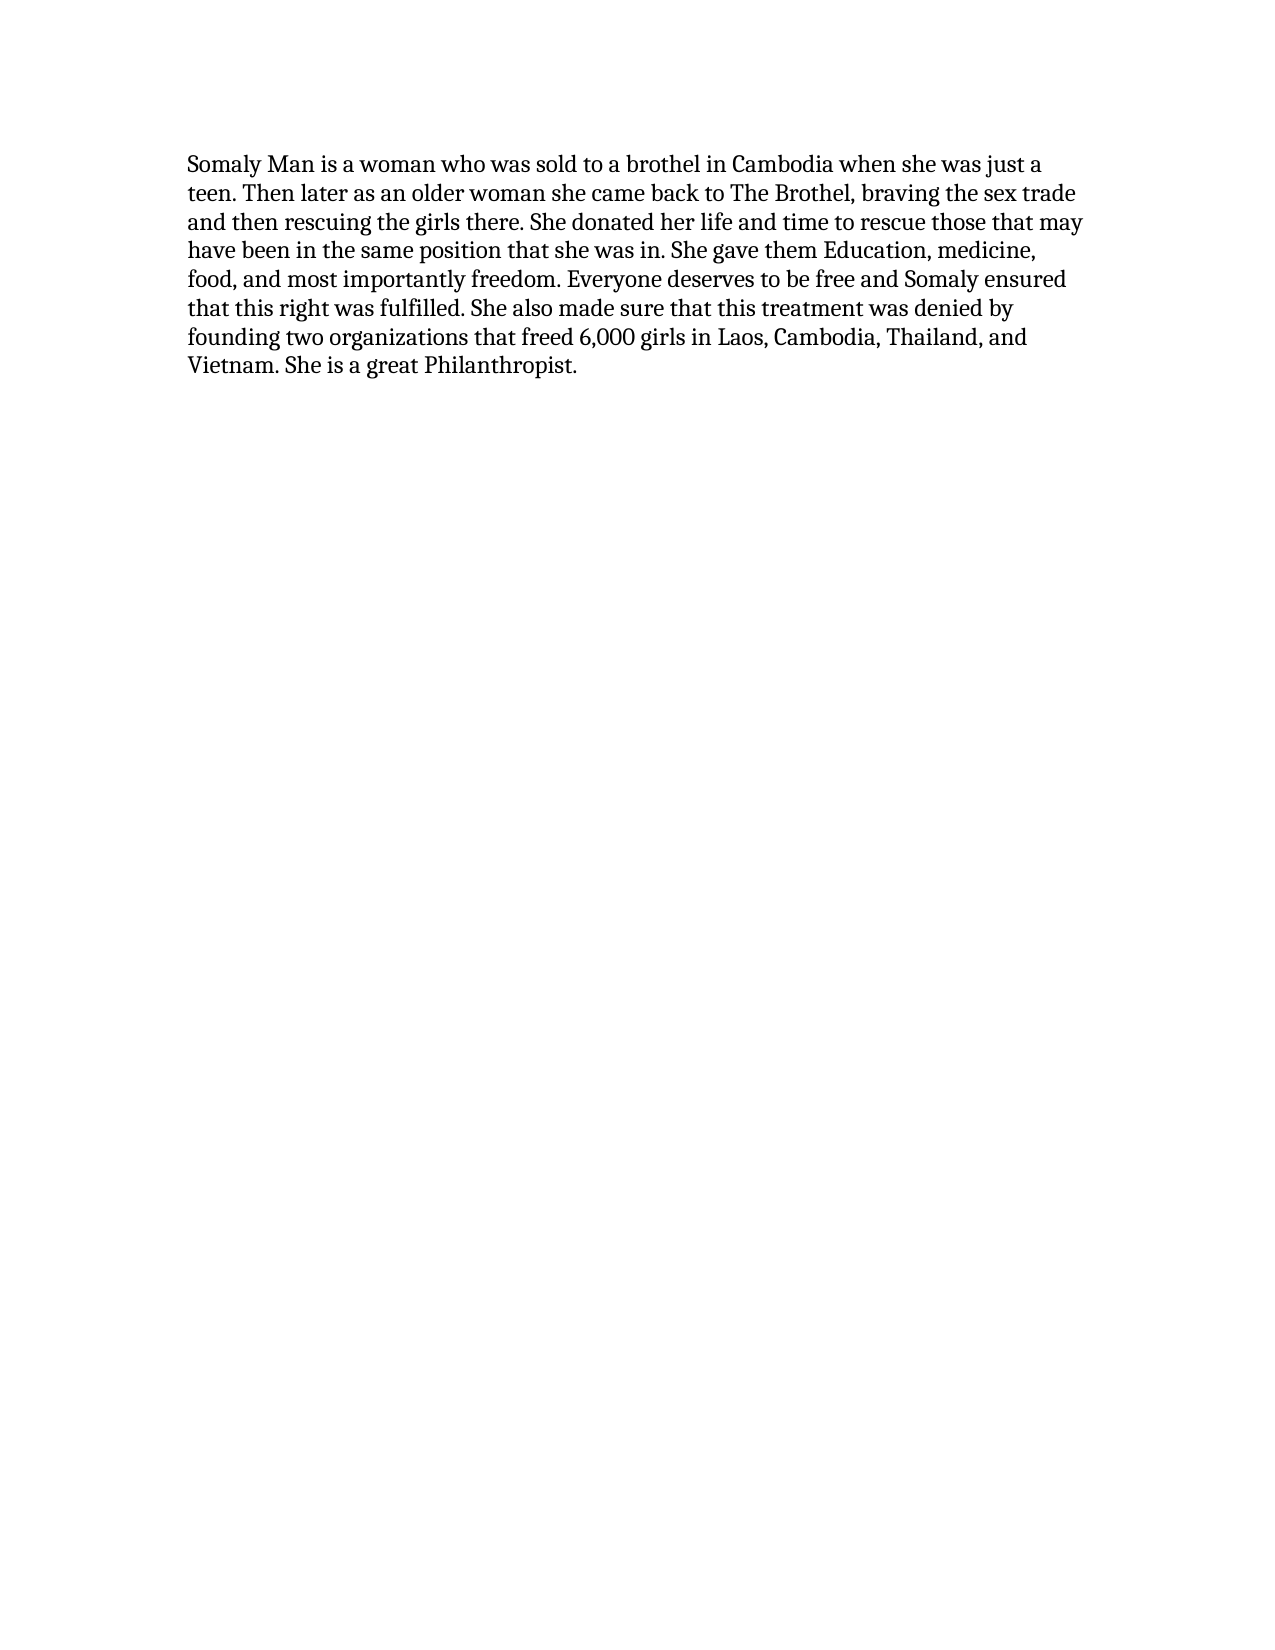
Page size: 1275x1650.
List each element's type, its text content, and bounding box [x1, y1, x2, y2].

text Somaly Man is a woman who was sold to a brothel in Cambodia when she was just a teen. Then later as an older woman she came back to The Brothel, braving the sex trade and then rescuing the girls there. She donated her life and time to rescue those that may have been in the same position that she was in. She gave them Education, medicine, food, and most importantly freedom. Everyone deserves to be free and Somaly ensured that this right was fulfilled. She also made sure that this treatment was denied by founding two organizations that freed 6,000 girls in Laos, Cambodia, Thailand, and Vietnam. She is a great Philanthropist. [187, 150, 1087, 380]
